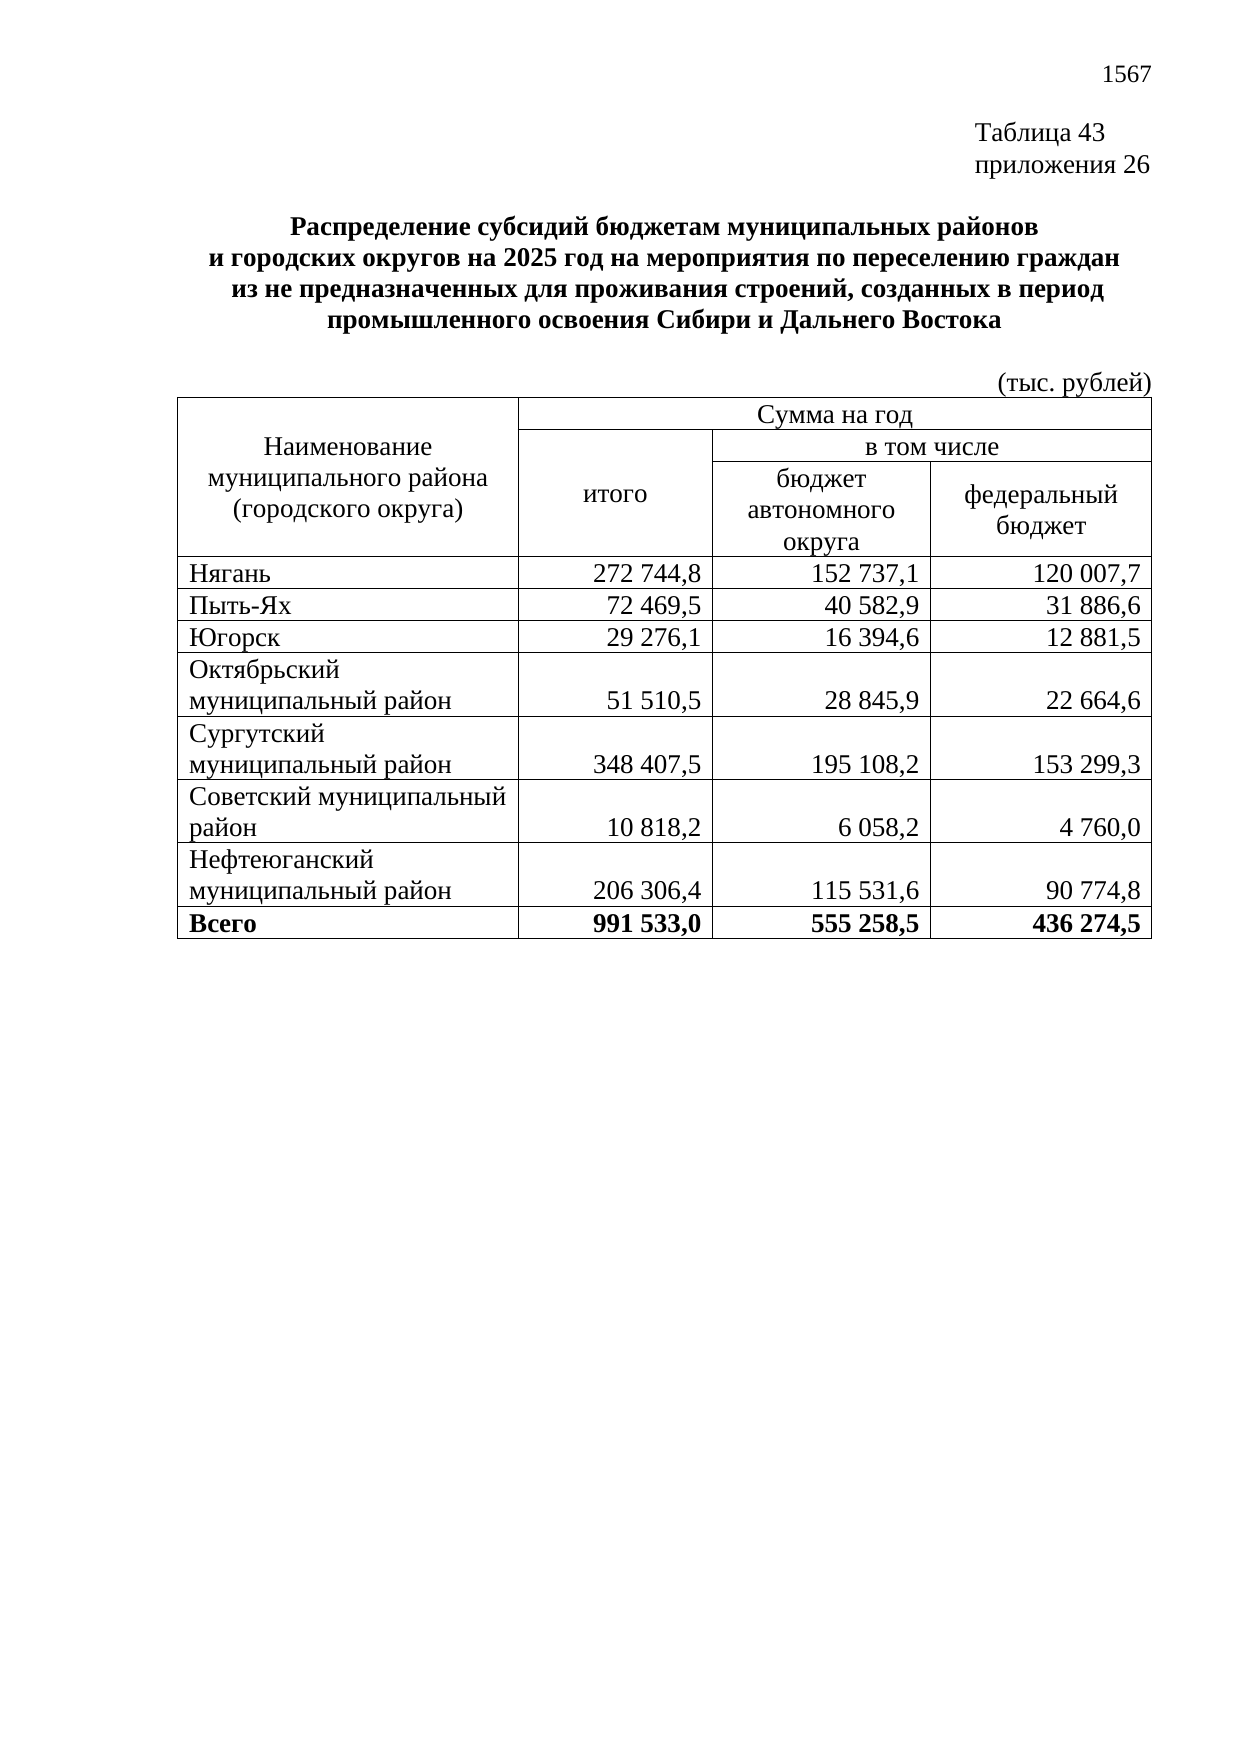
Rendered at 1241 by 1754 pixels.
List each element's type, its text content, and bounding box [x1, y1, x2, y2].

table_cell Нягань [178, 557, 518, 588]
text Распределение субсидий бюджетам муниципальных районов [177, 210, 1152, 241]
table_cell Всего [178, 907, 518, 938]
table_header Сумма на год [519, 398, 1151, 429]
table_cell 206 306,4 [519, 843, 712, 906]
table_cell 28 845,9 [713, 653, 930, 716]
table_cell 10 818,2 [519, 780, 712, 842]
table_cell в том числе [713, 430, 1151, 461]
table_cell бюджет автономного округа [713, 462, 930, 556]
text Таблица 43 [974, 117, 1152, 148]
table_cell 153 299,3 [931, 717, 1151, 779]
table_cell 31 886,6 [931, 589, 1151, 620]
table_cell 12 881,5 [931, 621, 1151, 652]
table_header Наименование муниципального района (городского округа) [178, 398, 518, 556]
table_cell 195 108,2 [713, 717, 930, 779]
table_cell Югорск [178, 621, 518, 652]
table_cell 40 582,9 [713, 589, 930, 620]
table_cell 272 744,8 [519, 557, 712, 588]
text и городских округов на 2025 год на мероприятия по переселению граждан [177, 241, 1152, 272]
table_cell Советский муниципальный район [178, 780, 518, 842]
table_cell 555 258,5 [713, 907, 930, 938]
table_cell 29 276,1 [519, 621, 712, 652]
table_cell 436 274,5 [931, 907, 1151, 938]
table_cell Сургутский муниципальный район [178, 717, 518, 779]
table_cell 72 469,5 [519, 589, 712, 620]
table_cell федеральный бюджет [931, 462, 1151, 556]
text (тыс. рублей) [177, 366, 1152, 397]
table_cell 16 394,6 [713, 621, 930, 652]
table_cell 991 533,0 [519, 907, 712, 938]
table_cell 22 664,6 [931, 653, 1151, 716]
text приложения 26 [974, 148, 1152, 179]
text из не предназначенных для проживания строений, созданных в период промышленного освоения Сибири и Дальнего Востока [177, 272, 1152, 334]
table_cell 4 760,0 [931, 780, 1151, 842]
table_cell итого [519, 430, 712, 556]
table_cell 6 058,2 [713, 780, 930, 842]
table_cell 152 737,1 [713, 557, 930, 588]
table_cell 51 510,5 [519, 653, 712, 716]
table_cell 120 007,7 [931, 557, 1151, 588]
table_cell 90 774,8 [931, 843, 1151, 906]
table_cell Пыть-Ях [178, 589, 518, 620]
table_cell 115 531,6 [713, 843, 930, 906]
table_cell Нефтеюганский муниципальный район [178, 843, 518, 906]
table_cell 348 407,5 [519, 717, 712, 779]
table_cell Октябрьский муниципальный район [178, 653, 518, 716]
